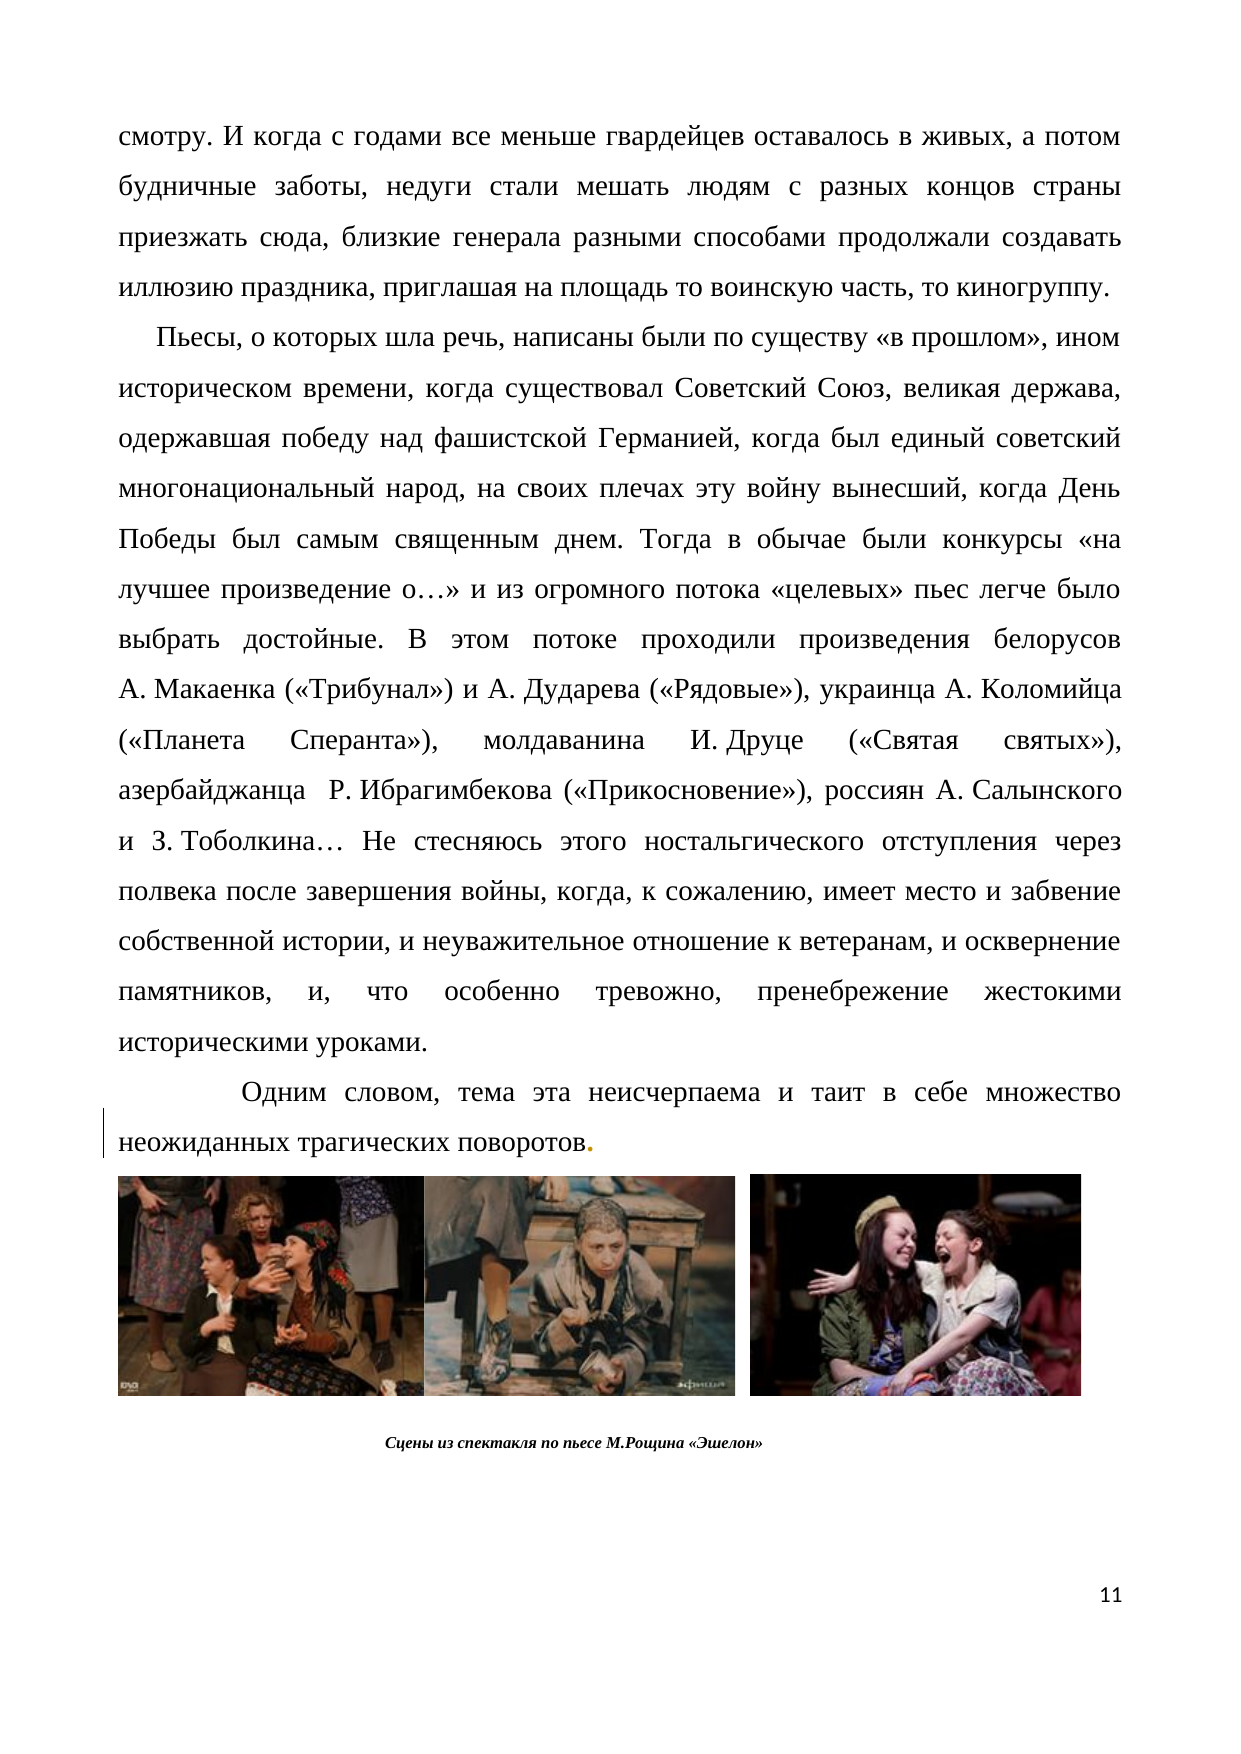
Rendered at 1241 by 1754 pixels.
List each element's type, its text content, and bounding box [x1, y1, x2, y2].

text Одним словом, тема эта неисчерпаема и таит в себе множество неожиданных трагических поворотов. [118, 1074, 1122, 1158]
picture [750, 1174, 1082, 1396]
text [118, 118, 1122, 303]
text Пьесы, о которых шла речь, написаны были по существу «в прошлом», ином историческом времени, когда существовал Советский Союз, великая держава, одержавшая победу над фашистской Германией, когда был единый советский многонациональный народ, на своих плечах эту войну вынесший, когда День Победы был самым священным днем. Тогда в обычае были конкурсы «на лучшее произведение о…» и из огромного потока «целевых» пьес легче было выбрать достойные. В этом потоке проходили произведения белорусов А. Макаенка («Трибунал») и А. Дударева («Рядовые»), украинца А. Коломийца («Планета Сперанта»), молдаванина И. Друце («Святая святых»), азербайджанца Р. Ибрагимбекова («Прикосновение»), россиян А. Салынского и З. Тоболкина… Не стесняюсь этого ностальгического отступления через полвека после завершения войны, когда, к сожалению, имеет место и забвение собственной истории, и неуважительное отношение к ветеранам, и осквернение памятников, и, что особенно тревожно, пренебрежение жестокими историческими уроками. [118, 319, 1122, 1057]
text Сцены из спектакля по пьесе М.Рощина «Эшелон» [118, 1433, 1122, 1452]
picture [118, 1176, 736, 1396]
